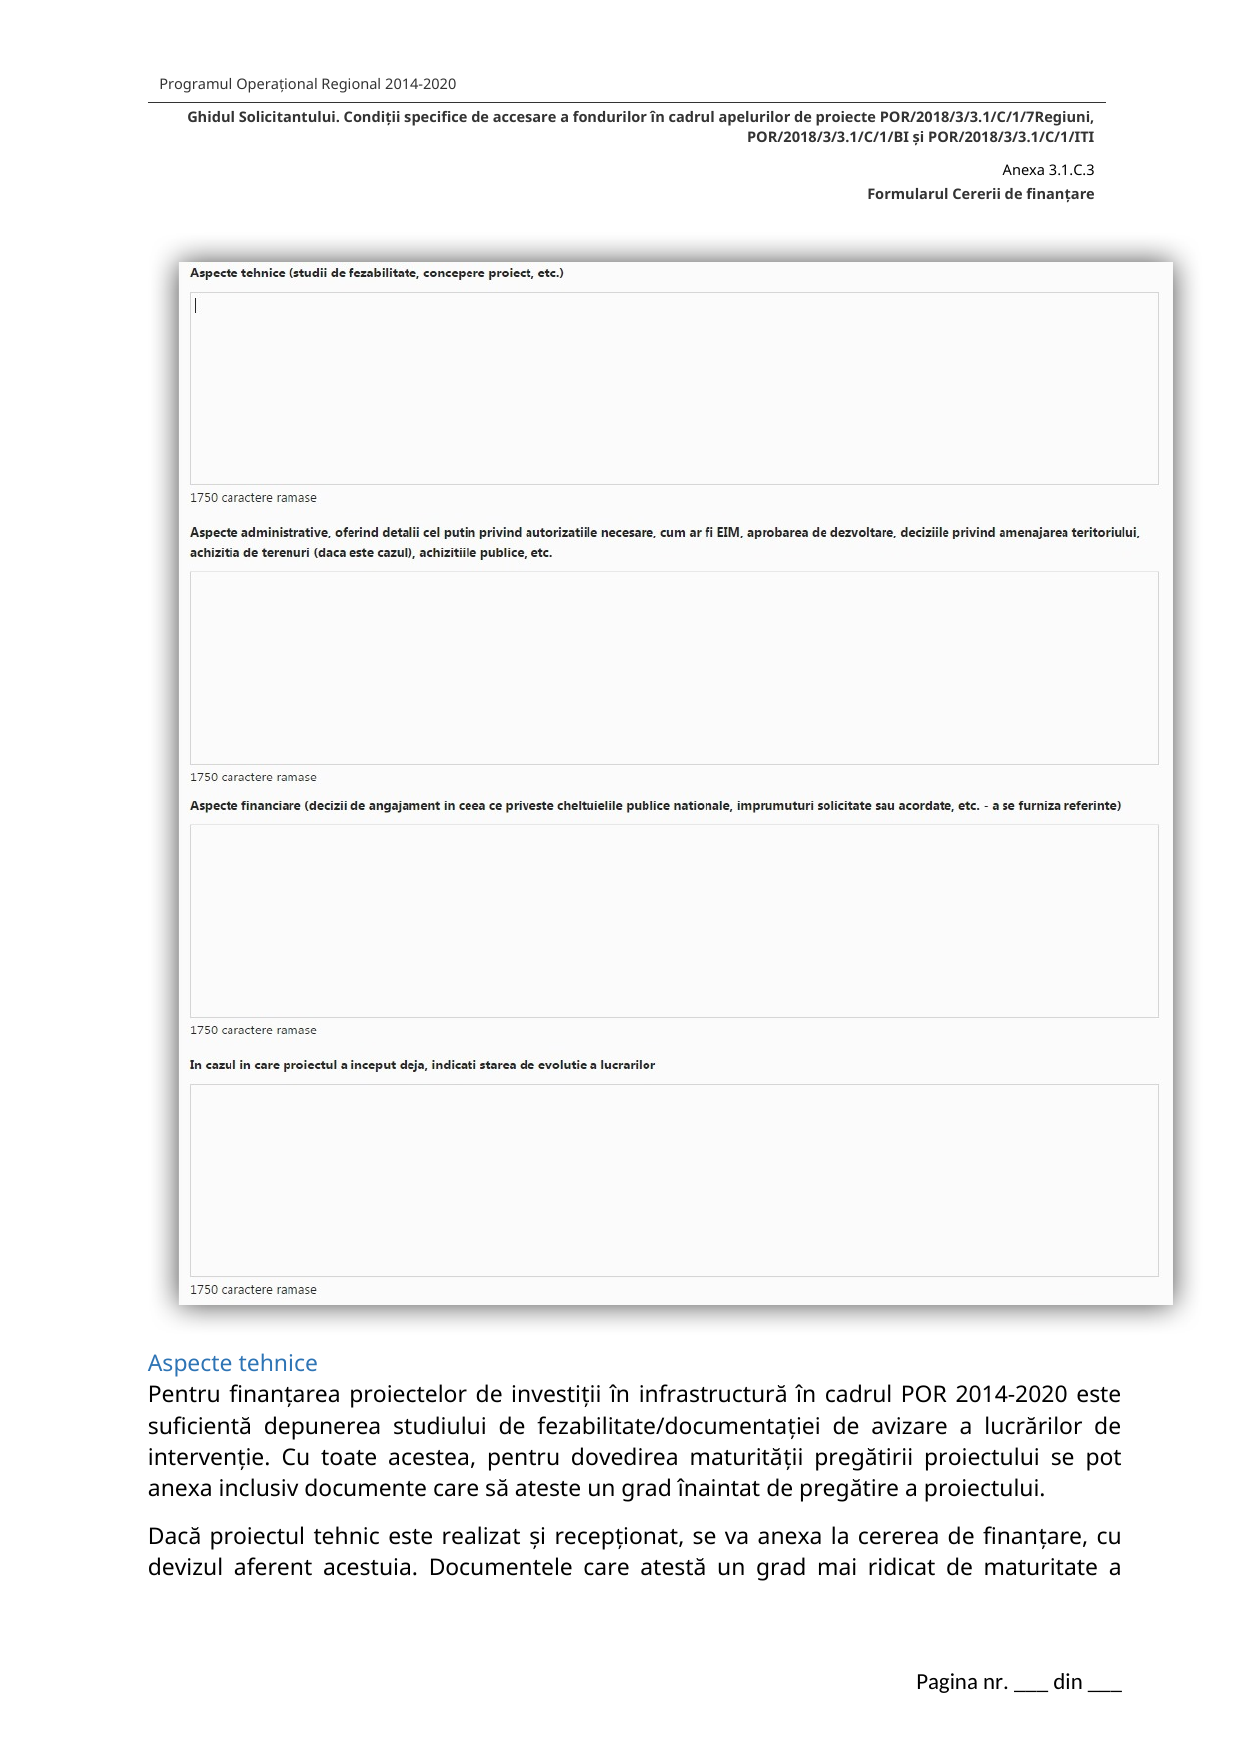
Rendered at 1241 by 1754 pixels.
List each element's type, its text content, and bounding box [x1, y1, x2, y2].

picture [178, 262, 1173, 1305]
text Pentru finanțarea proiectelor de investiții în infrastructură în cadrul POR 2014-2020 este suficientă depunerea studiului de fezabilitate/documentației de avizare a lucrărilor de intervenție. Cu toate acestea, pentru dovedirea maturității pregătirii proiectului se pot anexa inclusiv documente care să ateste un grad înaintat de pregătire a proiectului. [148, 1378, 1122, 1503]
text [148, 1520, 1122, 1583]
text Aspecte tehnice [148, 1347, 1122, 1378]
